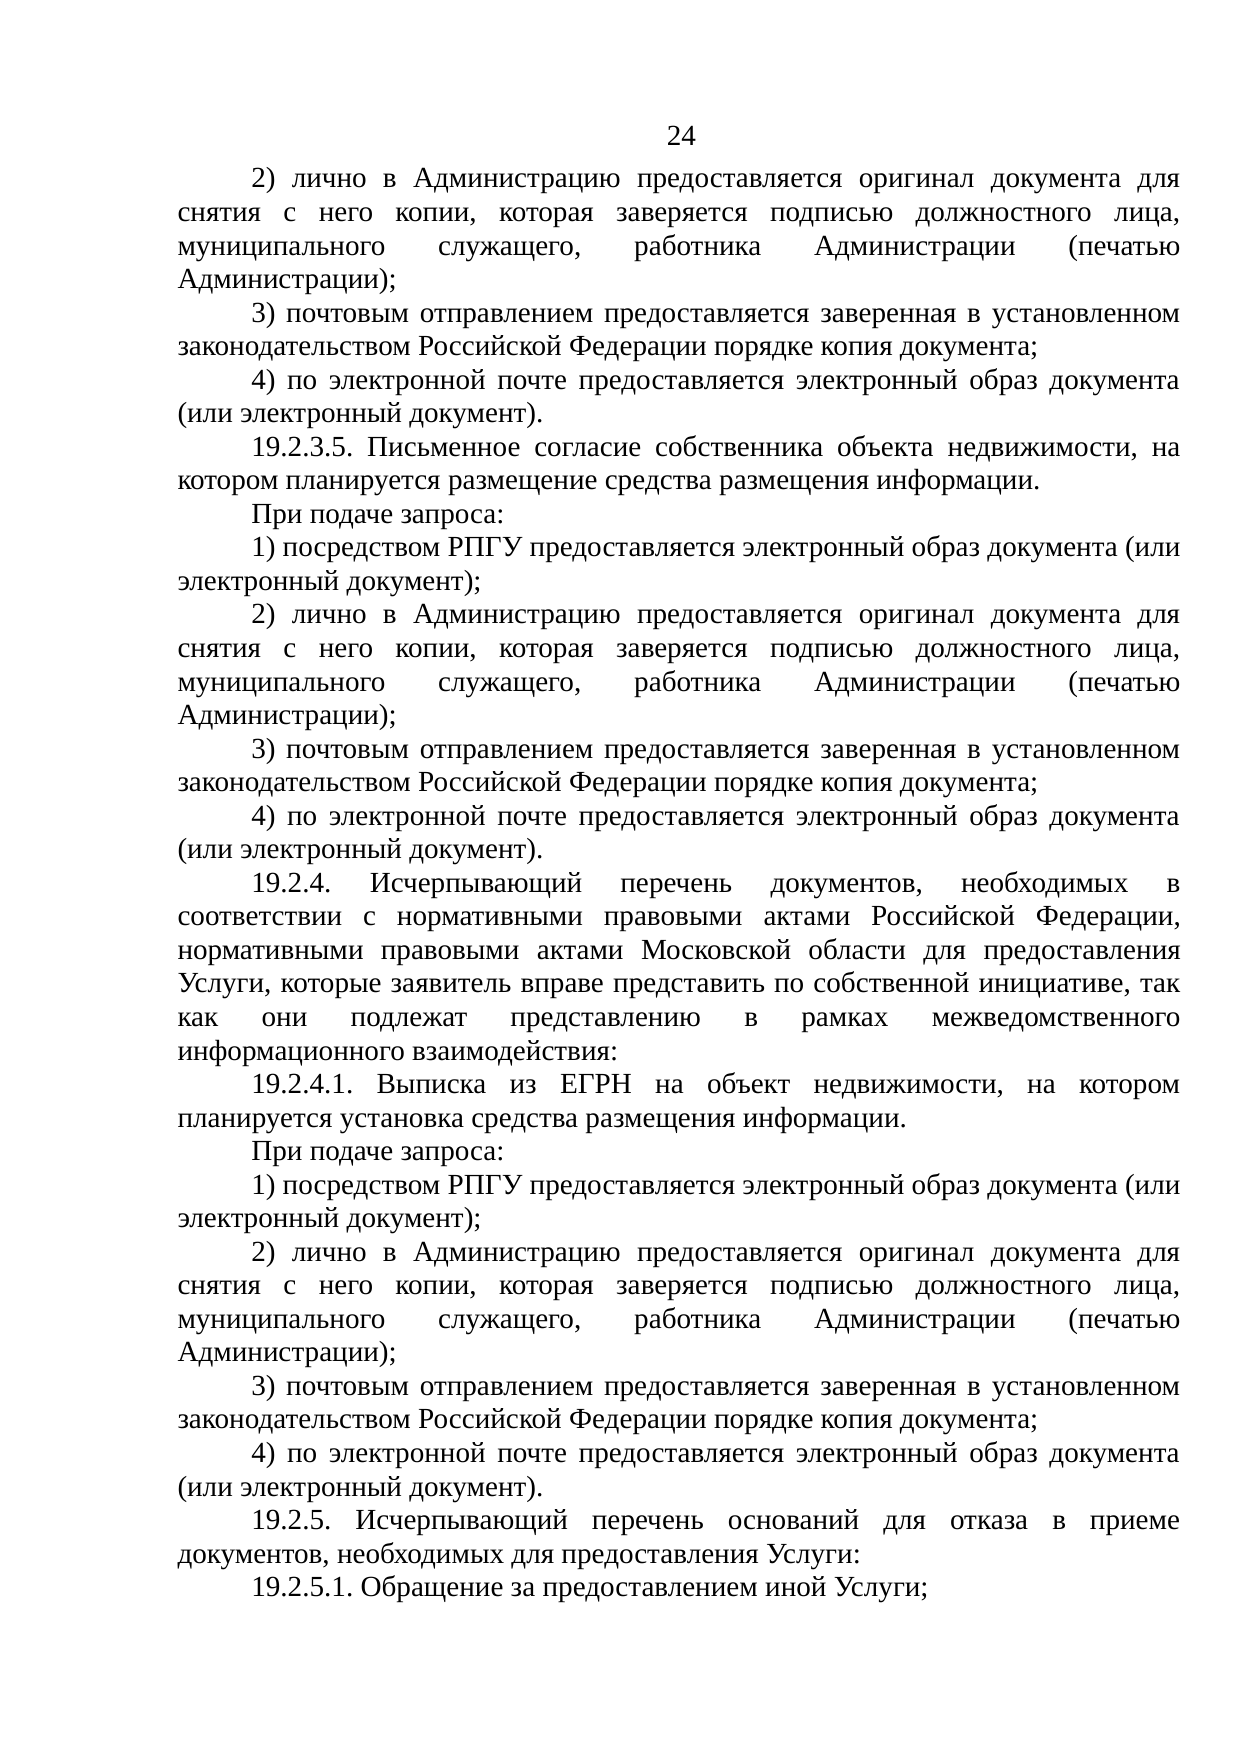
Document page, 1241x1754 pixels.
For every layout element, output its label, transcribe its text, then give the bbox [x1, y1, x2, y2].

text 19.2.4. Исчерпывающий перечень документов, необходимых в соответствии с нормативными правовыми актами Российской Федерации, нормативными правовыми актами Московской области для предоставления Услуги, которые заявитель вправе представить по собственной инициативе, так как они подлежат представлению в рамках межведомственного информационного взаимодействия: [177, 865, 1181, 1066]
text 4) по электронной почте предоставляется электронный образ документа (или электронный документ). [177, 798, 1181, 865]
text 1) посредством РПГУ предоставляется электронный образ документа (или электронный документ); [177, 529, 1181, 597]
text 1) посредством РПГУ предоставляется электронный образ документа (или электронный документ); [177, 1167, 1181, 1234]
text 19.2.5. Исчерпывающий перечень оснований для отказа в приеме документов, необходимых для предоставления Услуги: [177, 1502, 1181, 1569]
text 4) по электронной почте предоставляется электронный образ документа (или электронный документ). [177, 1435, 1181, 1502]
text 4) по электронной почте предоставляется электронный образ документа (или электронный документ). [177, 362, 1181, 429]
text 19.2.3.5. Письменное согласие собственника объекта недвижимости, на котором планируется размещение средства размещения информации. [177, 429, 1181, 496]
text При подаче запроса: [177, 1133, 1181, 1167]
text При подаче запроса: [177, 496, 1181, 529]
text 3) почтовым отправлением предоставляется заверенная в установленном законодательством Российской Федерации порядке копия документа; [177, 1368, 1181, 1435]
text 3) почтовым отправлением предоставляется заверенная в установленном законодательством Российской Федерации порядке копия документа; [177, 295, 1181, 362]
text 3) почтовым отправлением предоставляется заверенная в установленном законодательством Российской Федерации порядке копия документа; [177, 731, 1181, 798]
text 19.2.5.1. Обращение за предоставлением иной Услуги; [177, 1569, 1181, 1603]
text 19.2.4.1. Выписка из ЕГРН на объект недвижимости, на котором планируется установка средства размещения информации. [177, 1066, 1181, 1133]
